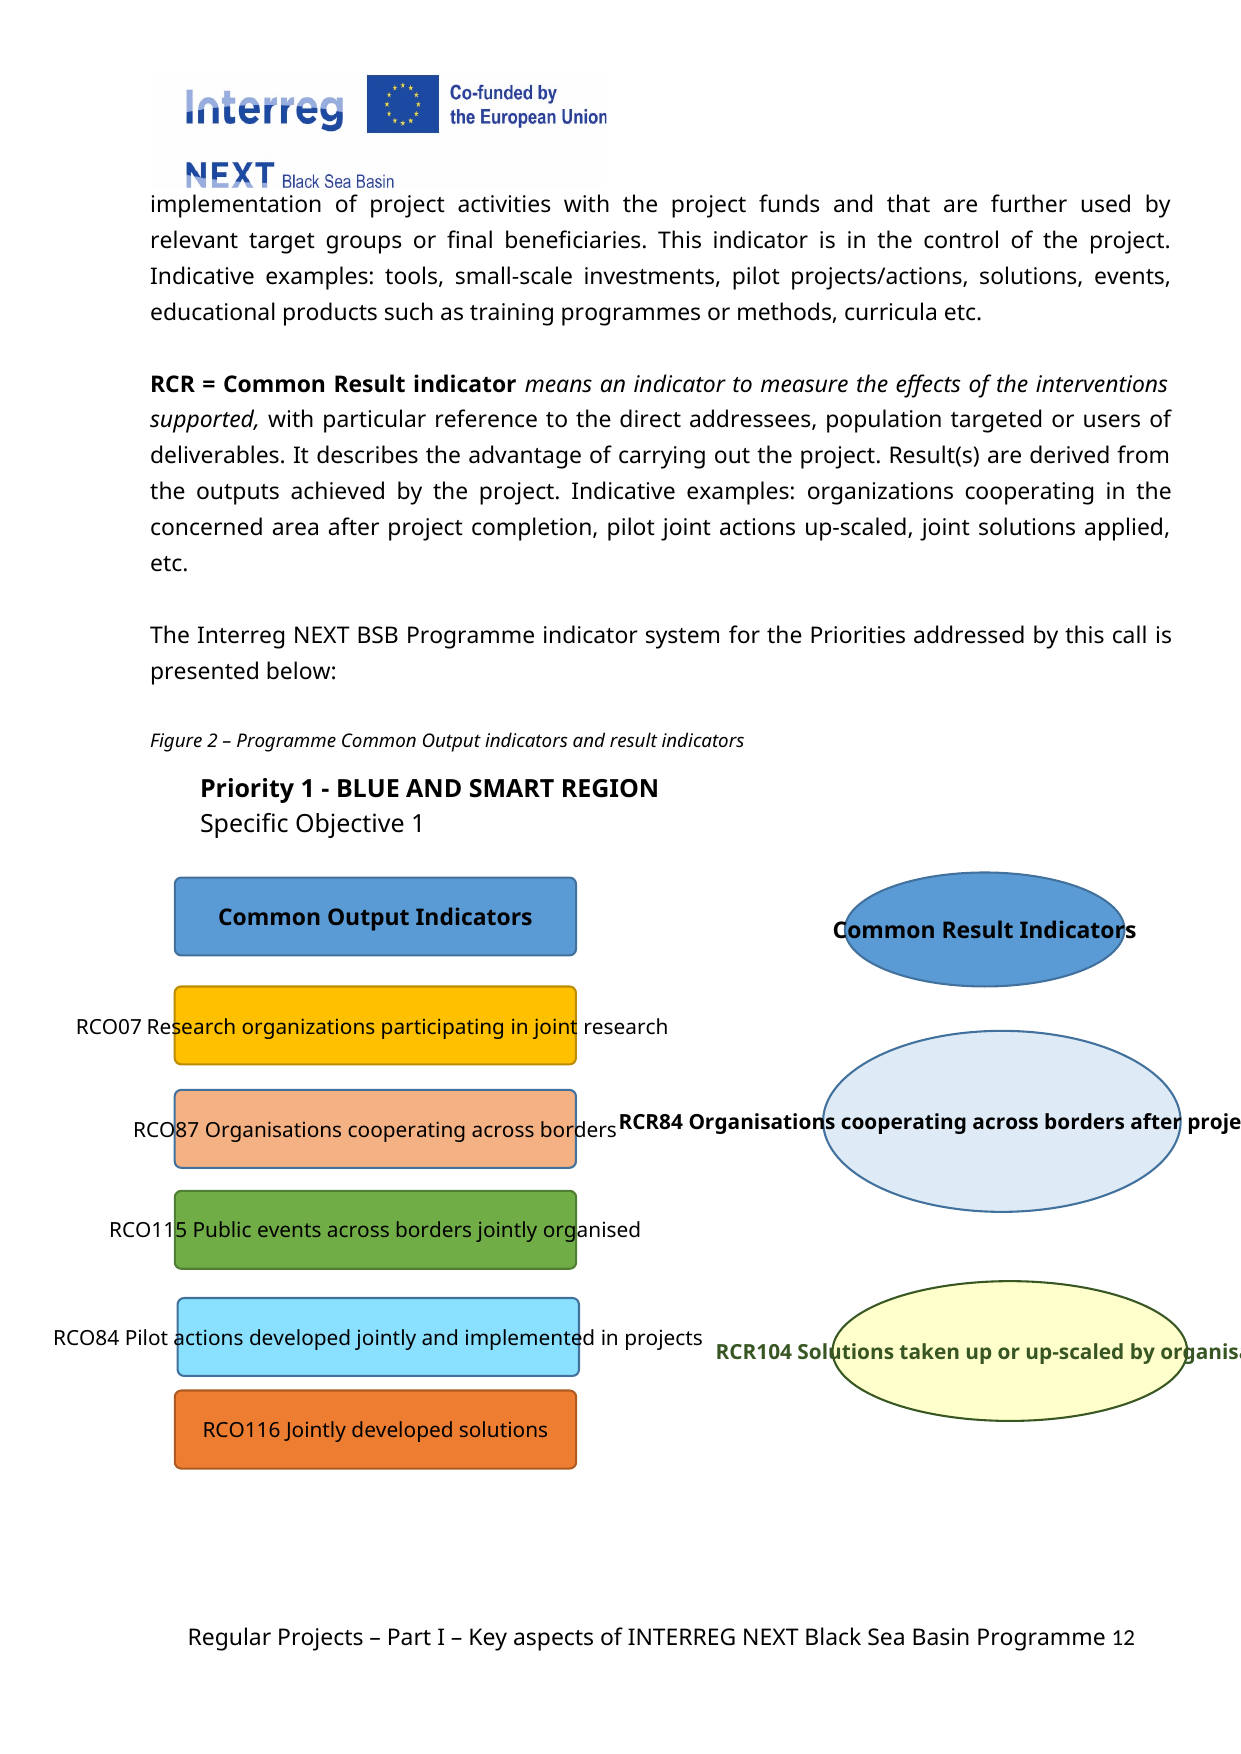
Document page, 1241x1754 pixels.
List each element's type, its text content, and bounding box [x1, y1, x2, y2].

text Figure 2 – Programme Common Output indicators and result indicators [150, 727, 1172, 1481]
picture [150, 73, 607, 188]
text The Interreg NEXT BSB Programme indicator system for the Priorities addressed by this call is presented below: [150, 619, 1172, 686]
text RCR = Common Result indicator means an indicator to measure the effects of the interventions supported, with particular reference to the direct addressees, population targeted or users of deliverables. It describes the advantage of carrying out the project. Result(s) are derived from the outputs achieved by the project. Indicative examples: organizations cooperating in the concerned area after project completion, pilot joint actions up-scaled, joint solutions applied, etc. [150, 367, 1172, 578]
